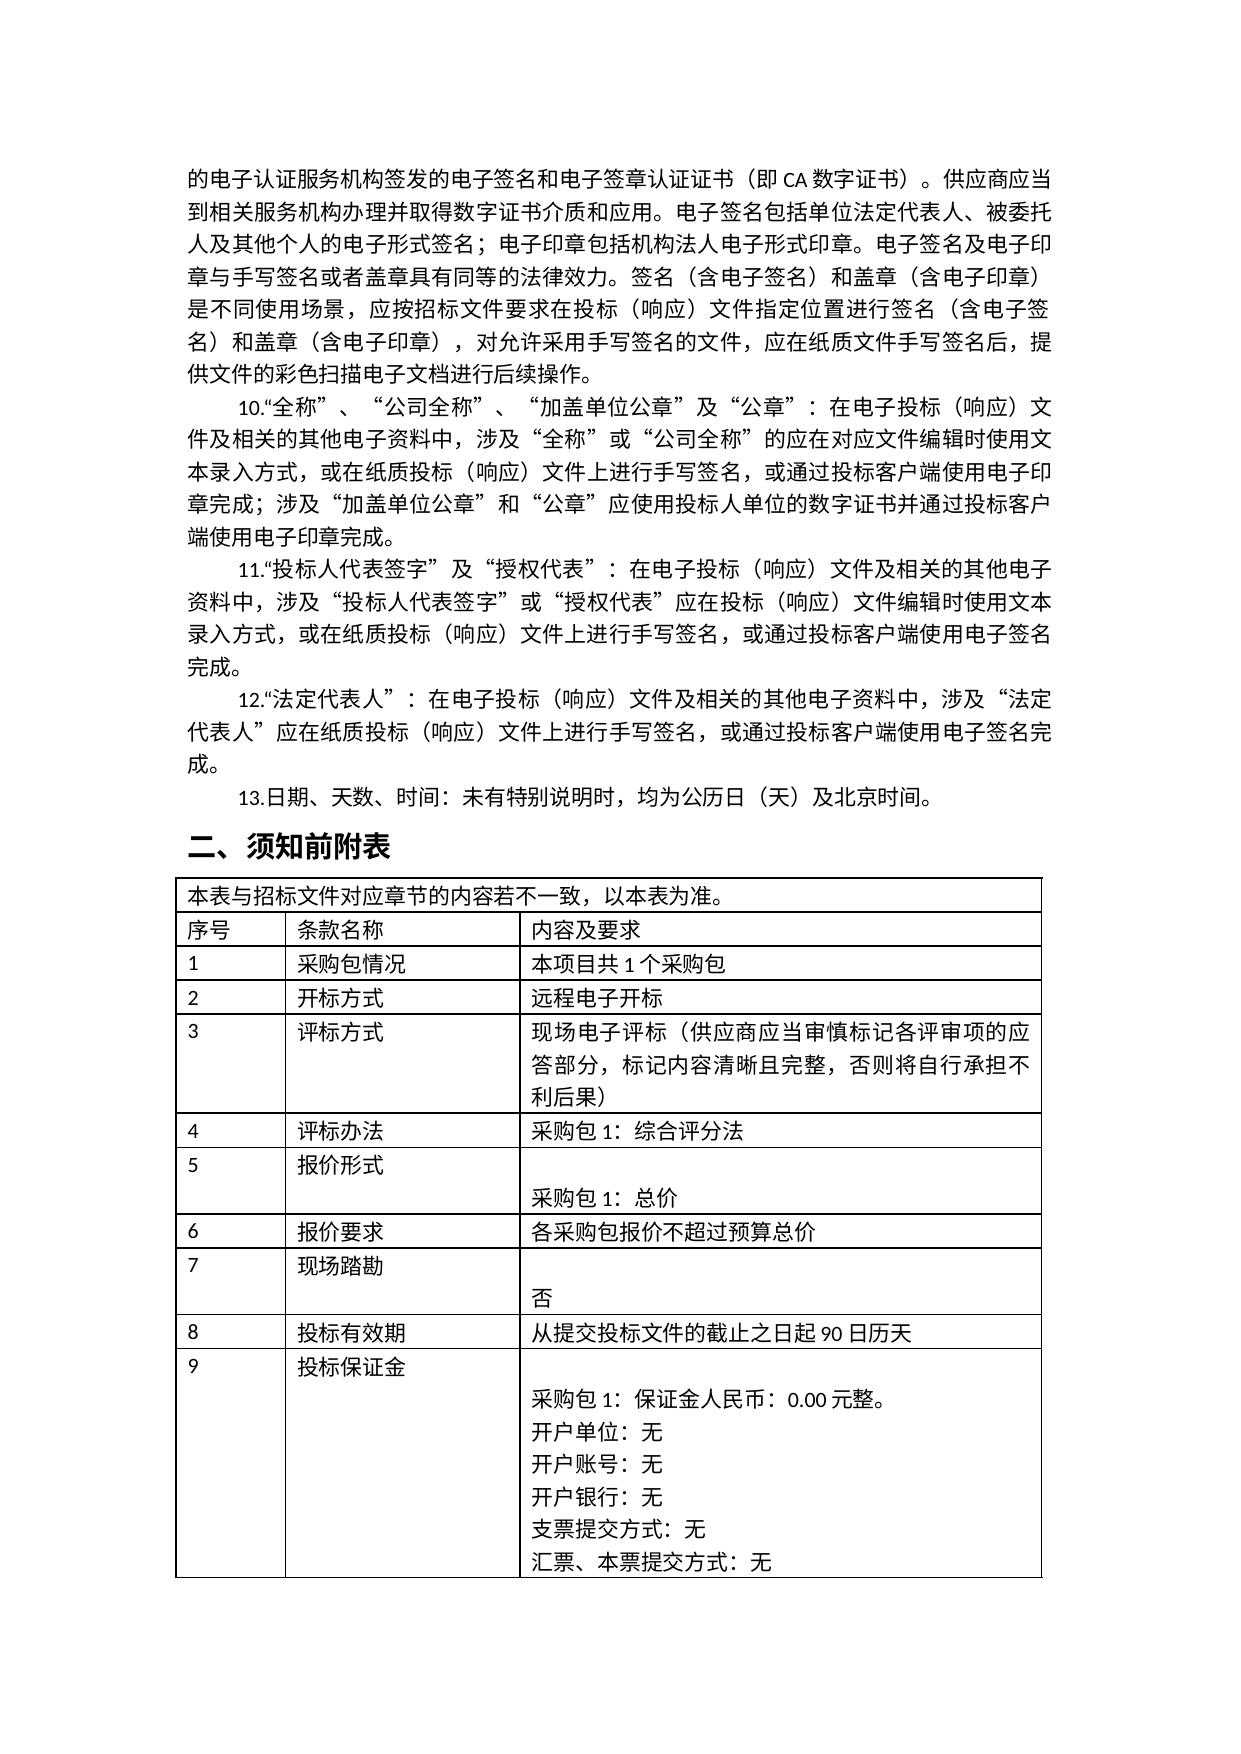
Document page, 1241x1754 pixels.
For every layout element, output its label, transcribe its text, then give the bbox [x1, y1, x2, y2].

table_cell 6 [177, 1215, 285, 1247]
table_cell 开标方式 [286, 981, 519, 1013]
table_cell 8 [177, 1315, 285, 1348]
table_cell 7 [177, 1249, 285, 1313]
table_cell 报价形式 [286, 1148, 519, 1213]
table_cell 2 [177, 981, 285, 1013]
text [187, 162, 1053, 389]
table_cell 远程电子开标 [521, 981, 1041, 1013]
table_cell 评标方式 [286, 1015, 519, 1112]
table_cell 3 [177, 1015, 285, 1112]
table_cell 从提交投标文件的截止之日起90日历天 [521, 1315, 1041, 1348]
table_cell 投标保证金 [286, 1349, 519, 1577]
table_cell 9 [177, 1349, 285, 1577]
table_cell 现场电子评标（供应商应当审慎标记各评审项的应答部分，标记内容清晰且完整，否则将自行承担不利后果） [521, 1015, 1041, 1112]
table_cell 采购包情况 [286, 947, 519, 979]
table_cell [521, 1349, 1041, 1577]
table_cell 现场踏勘 [286, 1249, 519, 1313]
table_cell 4 [177, 1114, 285, 1146]
table_cell 5 [177, 1148, 285, 1213]
table_cell 评标办法 [286, 1114, 519, 1146]
table_cell 投标有效期 [286, 1315, 519, 1348]
text 二、须知前附表 [187, 812, 1053, 877]
table_cell 采购包1：综合评分法 [521, 1114, 1041, 1146]
text 12.“法定代表人”：在电子投标（响应）文件及相关的其他电子资料中，涉及“法定代表人”应在纸质投标（响应）文件上进行手写签名，或通过投标客户端使用电子签名完成。 [187, 682, 1053, 779]
text 13.日期、天数、时间：未有特别说明时，均为公历日（天）及北京时间。 [187, 779, 1053, 812]
table_cell 本项目共1个采购包 [521, 947, 1041, 979]
table_header 本表与招标文件对应章节的内容若不一致，以本表为准。 [177, 879, 1041, 911]
table_cell 否 [521, 1249, 1041, 1313]
table_cell 内容及要求 [521, 913, 1041, 945]
table_cell 条款名称 [286, 913, 519, 945]
table_cell 各采购包报价不超过预算总价 [521, 1215, 1041, 1247]
table_cell 采购包1：总价 [521, 1148, 1041, 1213]
table_cell 1 [177, 947, 285, 979]
text 10.“全称”、“公司全称”、“加盖单位公章”及“公章”：在电子投标（响应）文件及相关的其他电子资料中，涉及“全称”或“公司全称”的应在对应文件编辑时使用文本录入方式，或在纸质投标（响应）文件上进行手写签名，或通过投标客户端使用电子印章完成；涉及“加盖单位公章”和“公章”应使用投标人单位的数字证书并通过投标客户端使用电子印章完成。 [187, 389, 1053, 552]
text 11.“投标人代表签字”及“授权代表”：在电子投标（响应）文件及相关的其他电子资料中，涉及“投标人代表签字”或“授权代表”应在投标（响应）文件编辑时使用文本录入方式，或在纸质投标（响应）文件上进行手写签名，或通过投标客户端使用电子签名完成。 [187, 552, 1053, 682]
table_cell 报价要求 [286, 1215, 519, 1247]
table_cell 序号 [177, 913, 285, 945]
